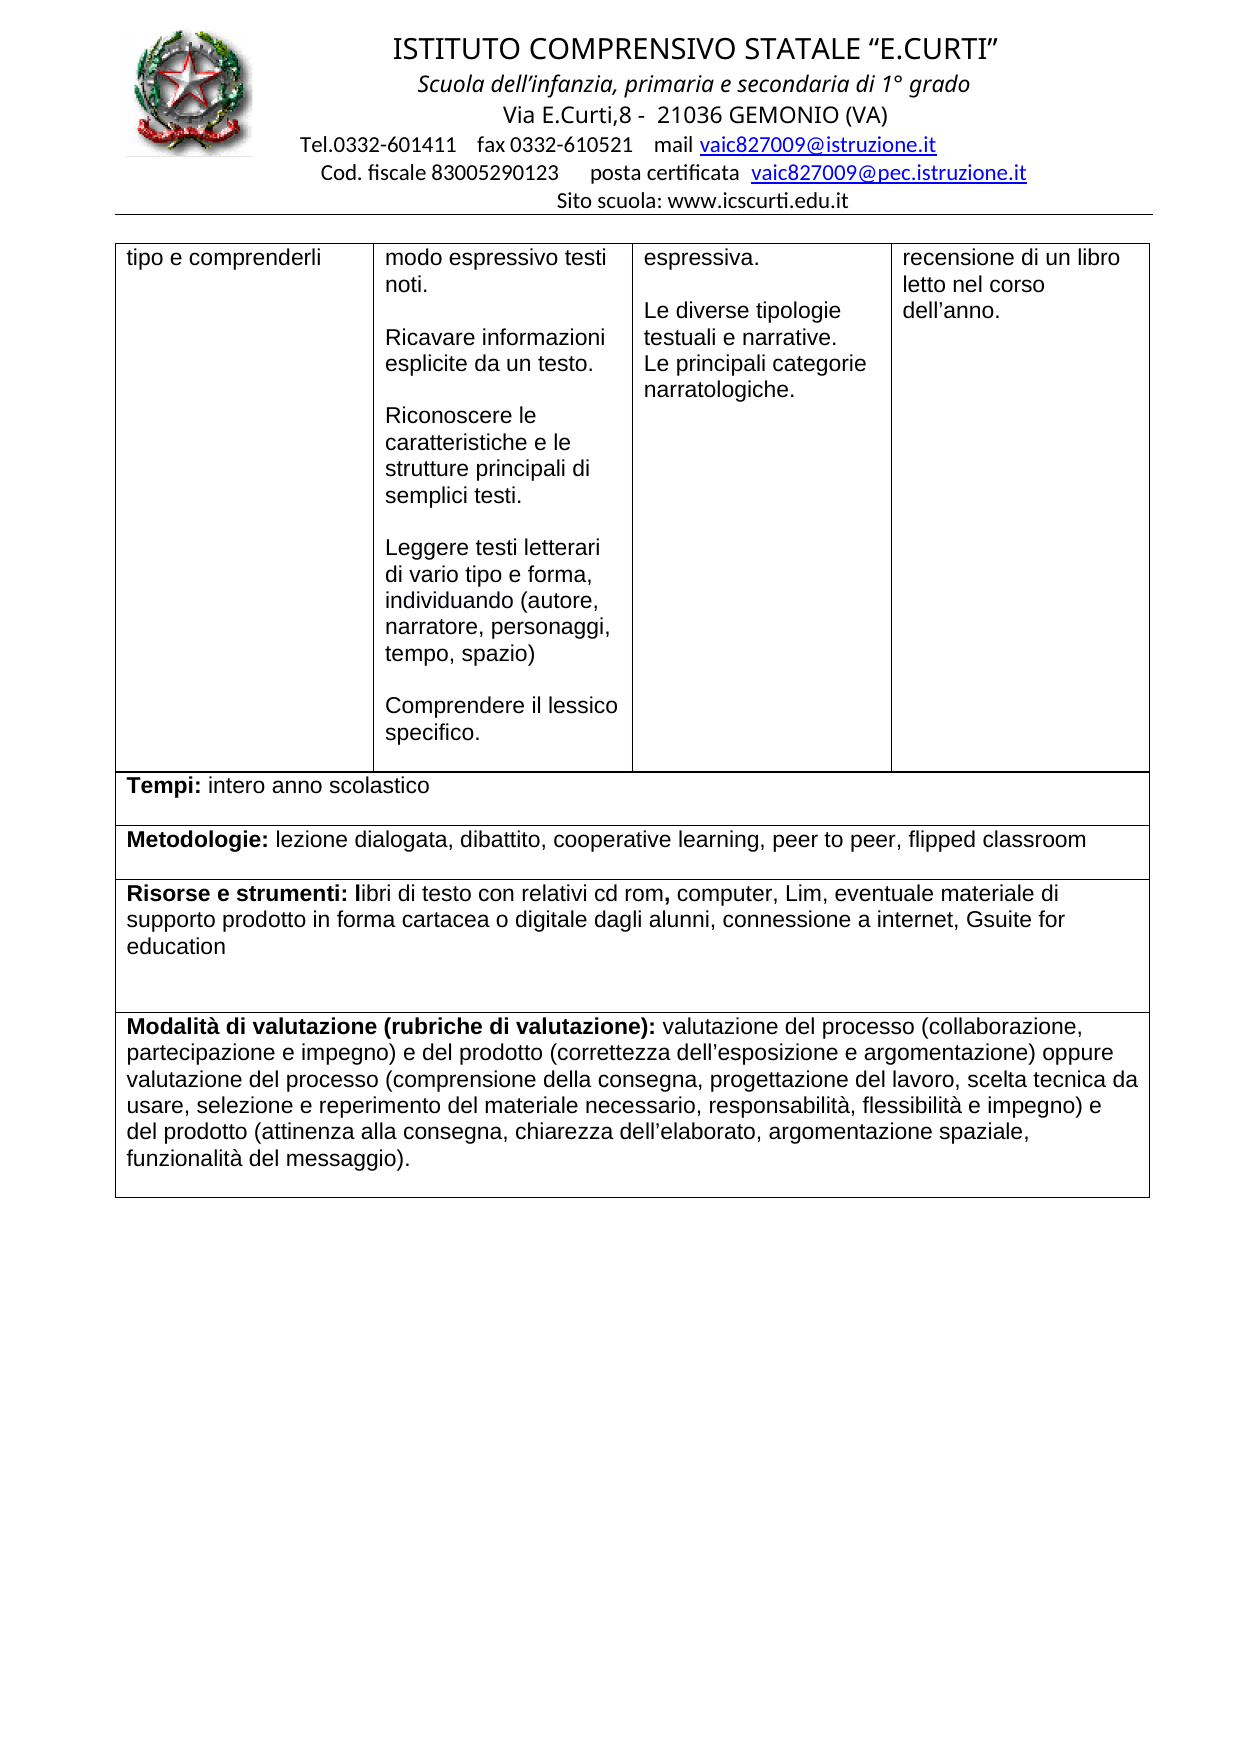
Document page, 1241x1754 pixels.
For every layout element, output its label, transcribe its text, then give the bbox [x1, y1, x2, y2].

table_cell Tempi: intero anno scolastico [116, 773, 1149, 825]
table_cell Risorse e strumenti: libri di testo con relativi cd rom, computer, Lim, eventuale materiale di supporto prodotto in forma cartacea o digitale dagli alunni, connessione a internet, Gsuite for education [116, 880, 1149, 1012]
table_cell Metodologie: lezione dialogata, dibattito, cooperative learning, peer to peer, flipped classroom [116, 826, 1149, 879]
table_cell Modalità di valutazione (rubriche di valutazione): valutazione del processo (collaborazione, partecipazione e impegno) e del prodotto (correttezza dell’esposizione e argomentazione) oppure valutazione del processo (comprensione della consegna, progettazione del lavoro, scelta tecnica da usare, selezione e reperimento del materiale necessario, responsabilità, flessibilità e impegno) e del prodotto (attinenza alla consegna, chiarezza dell’elaborato, argomentazione spaziale, funzionalità del messaggio). [116, 1013, 1149, 1197]
picture [125, 28, 253, 158]
